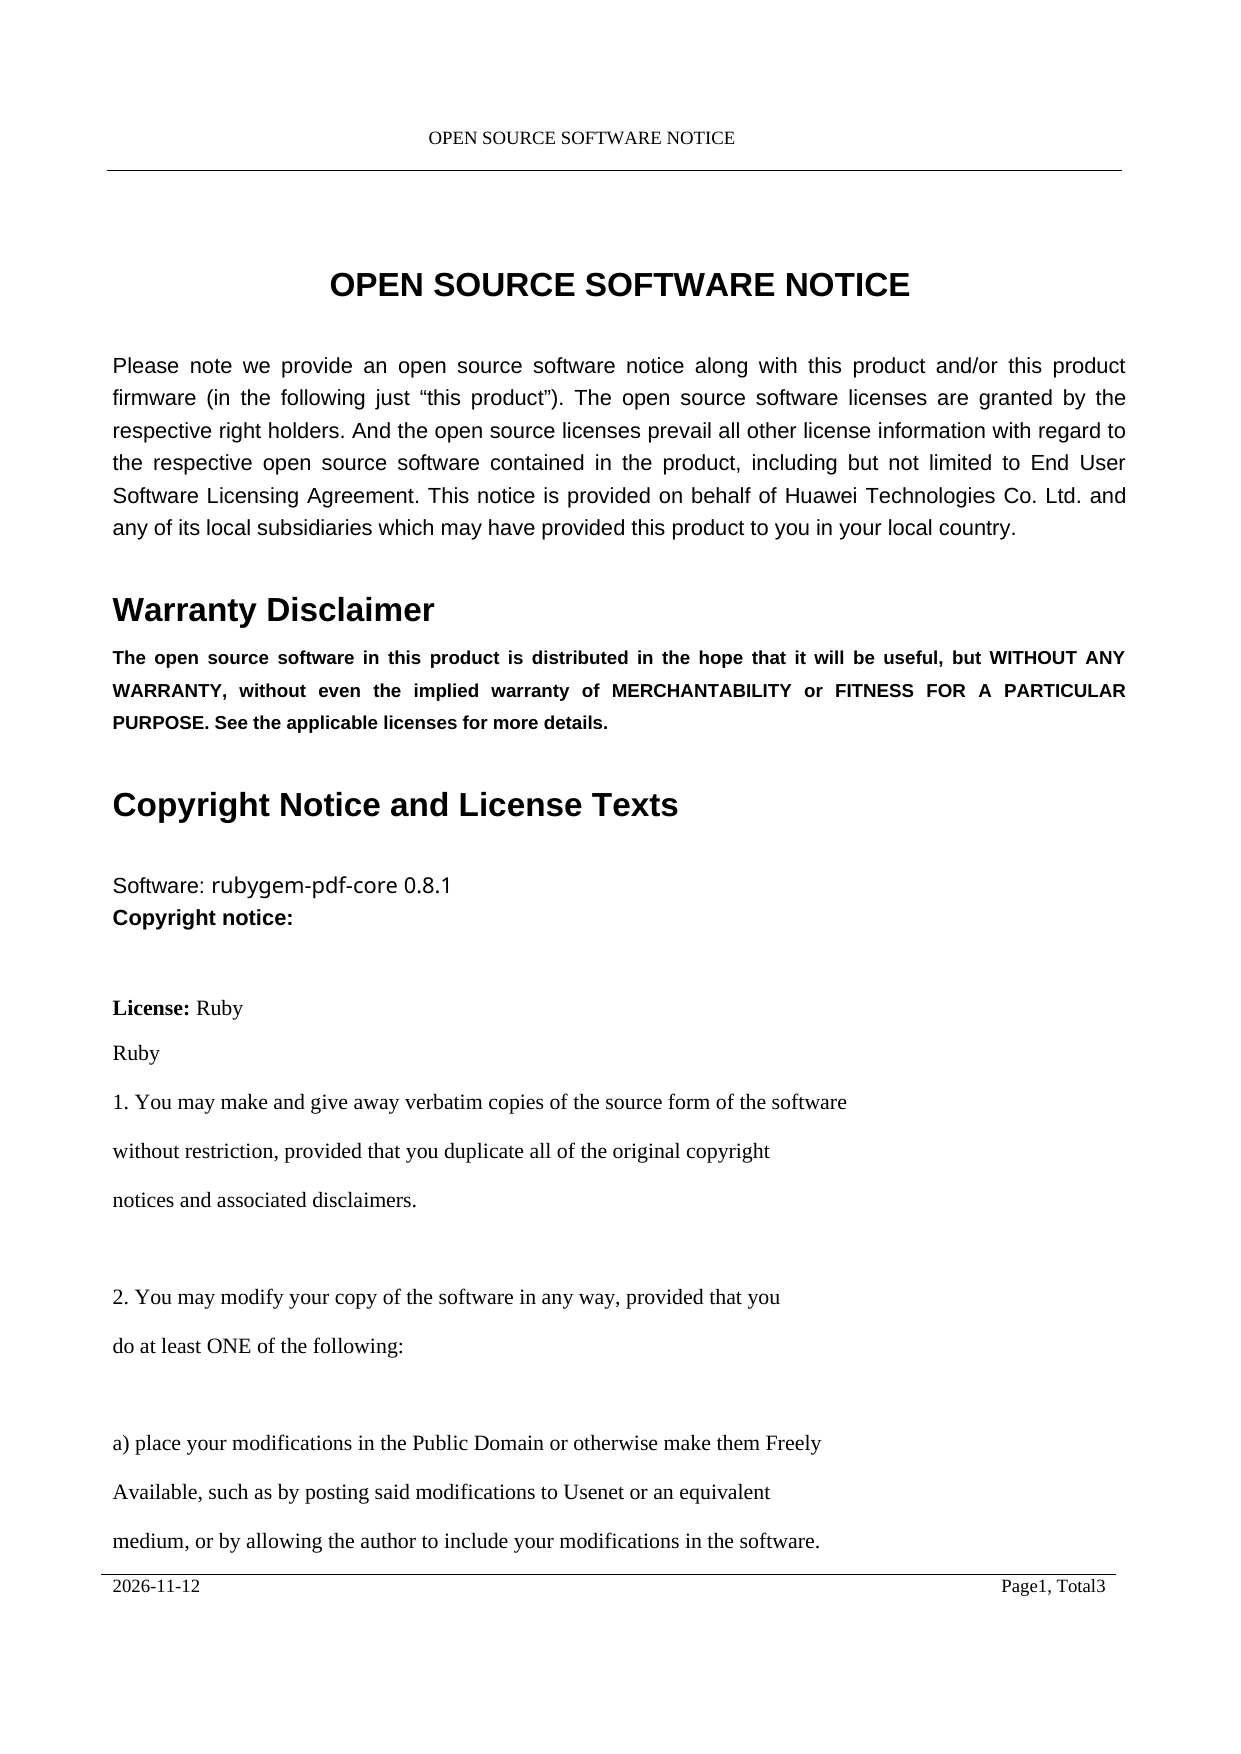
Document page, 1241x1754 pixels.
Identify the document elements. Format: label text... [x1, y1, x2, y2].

text Please note we provide an open source software notice along with this product and/or this product firmware (in the following just “this product”). The open source software licenses are granted by the respective right holders. And the open source licenses prevail all other license information with regard to the respective open source software contained in the product, including but not limited to End User Software Licensing Agreement. This notice is provided on behalf of Huawei Technologies Co. Ltd. and any of its local subsidiaries which may have provided this product to you in your local country. [112, 349, 1128, 544]
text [112, 1037, 1128, 1557]
text Warranty Disclaimer [112, 576, 1128, 641]
text OPEN SOURCE SOFTWARE NOTICE [112, 251, 1128, 316]
text Software: rubygem-pdf-core 0.8.1 [112, 869, 1128, 901]
text Copyright notice: [112, 901, 1128, 934]
text The open source software in this product is distributed in the hope that it will be useful, but WITHOUT ANY WARRANTY, without even the implied warranty of MERCHANTABILITY or FITNESS FOR A PARTICULAR PURPOSE. See the applicable licenses for more details. [112, 641, 1128, 739]
text License: Ruby [112, 992, 1128, 1024]
text Copyright Notice and License Texts [112, 771, 1128, 836]
